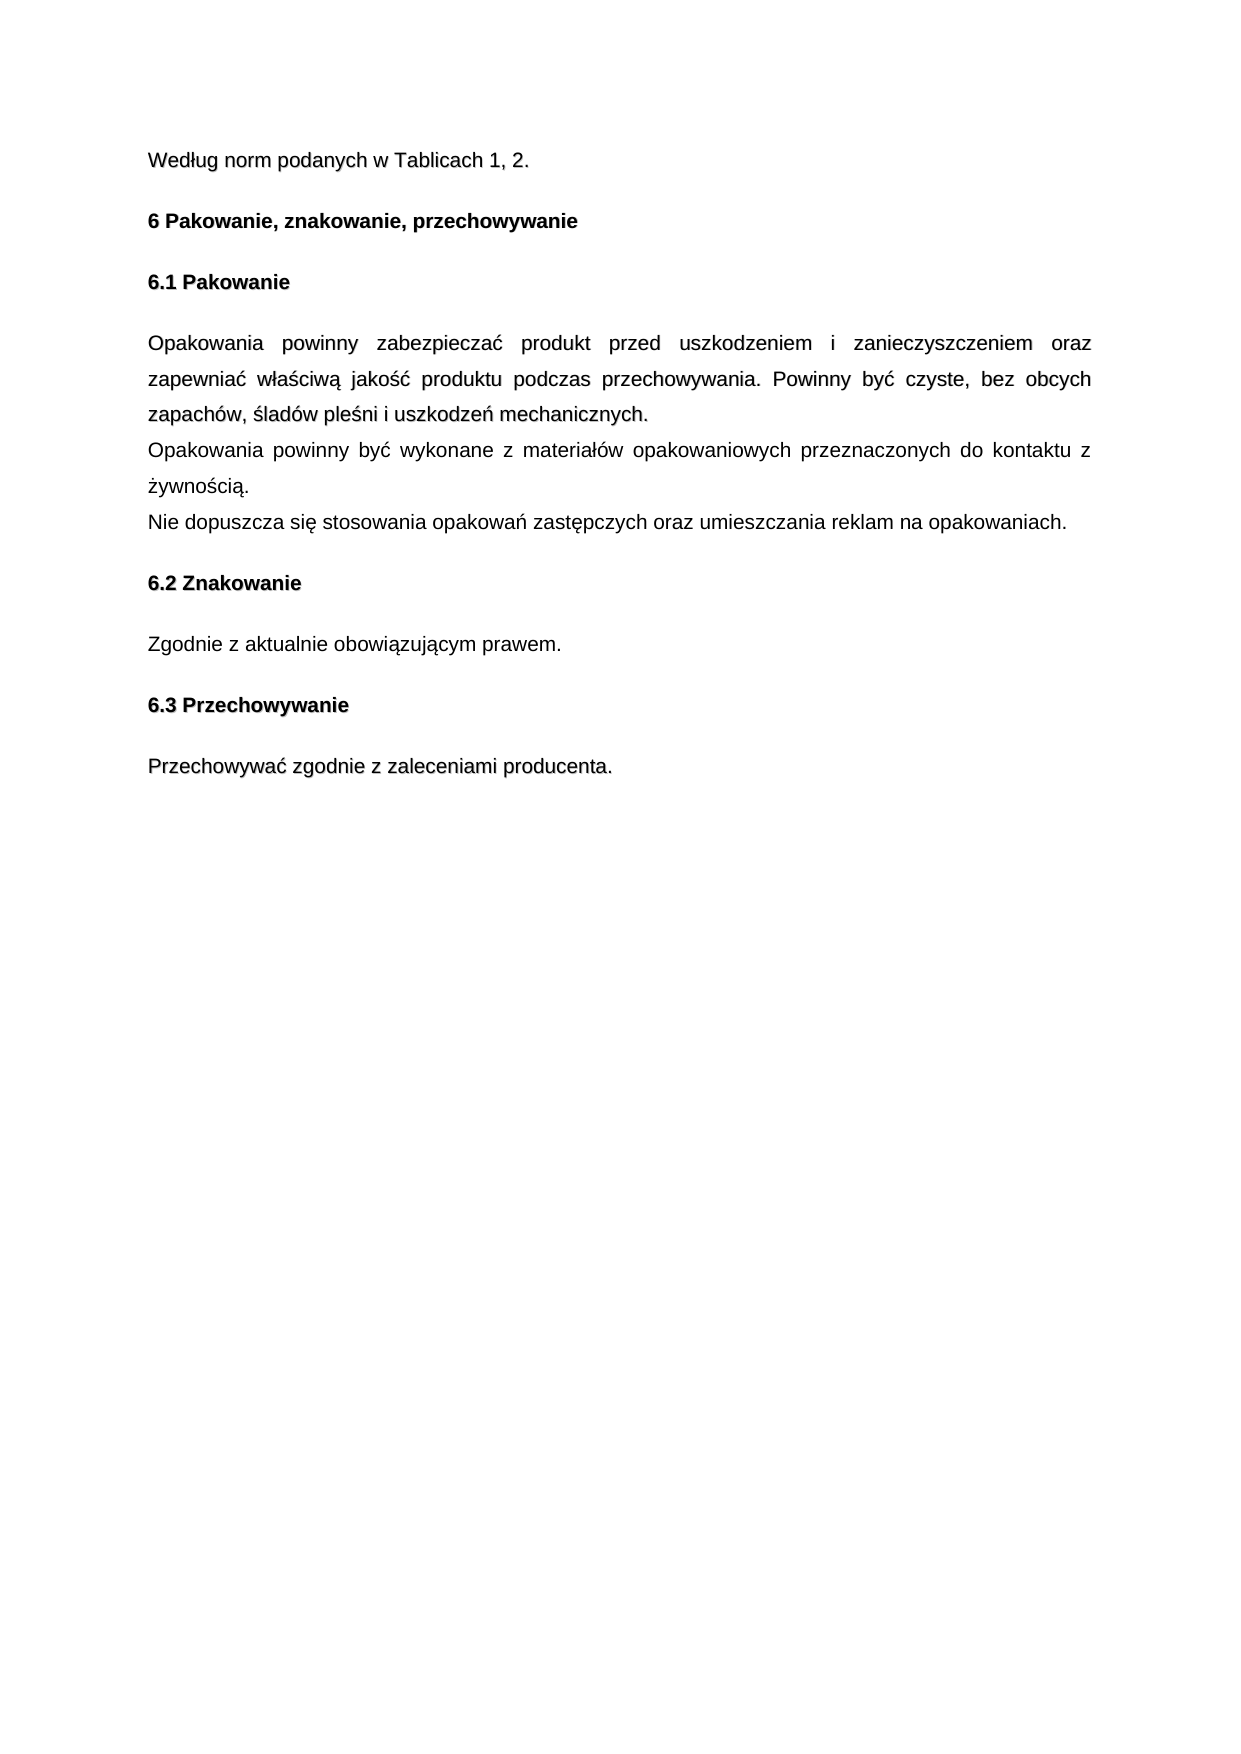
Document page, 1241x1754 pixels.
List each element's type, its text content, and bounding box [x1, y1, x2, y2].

text Według norm podanych w Tablicach 1, 2. [148, 148, 1093, 172]
text 6.1 Pakowanie [148, 269, 1093, 293]
text Zgodnie z aktualnie obowiązującym prawem. [148, 632, 1093, 656]
text Przechowywać zgodnie z zaleceniami producenta. [148, 754, 1093, 778]
text 6.3 Przechowywanie [148, 693, 1093, 717]
text 6 Pakowanie, znakowanie, przechowywanie [148, 208, 1093, 232]
text Opakowania powinny zabezpieczać produkt przed uszkodzeniem i zanieczyszczeniem oraz zapewniać właściwą jakość produktu podczas przechowywania. Powinny być czyste, bez obcych zapachów, śladów pleśni i uszkodzeń mechanicznych. [148, 330, 1093, 426]
text 6.2 Znakowanie [148, 571, 1093, 595]
text Nie dopuszcza się stosowania opakowań zastępczych oraz umieszczania reklam na opakowaniach. [148, 510, 1093, 534]
text Opakowania powinny być wykonane z materiałów opakowaniowych przeznaczonych do kontaktu z żywnością. [148, 438, 1093, 498]
